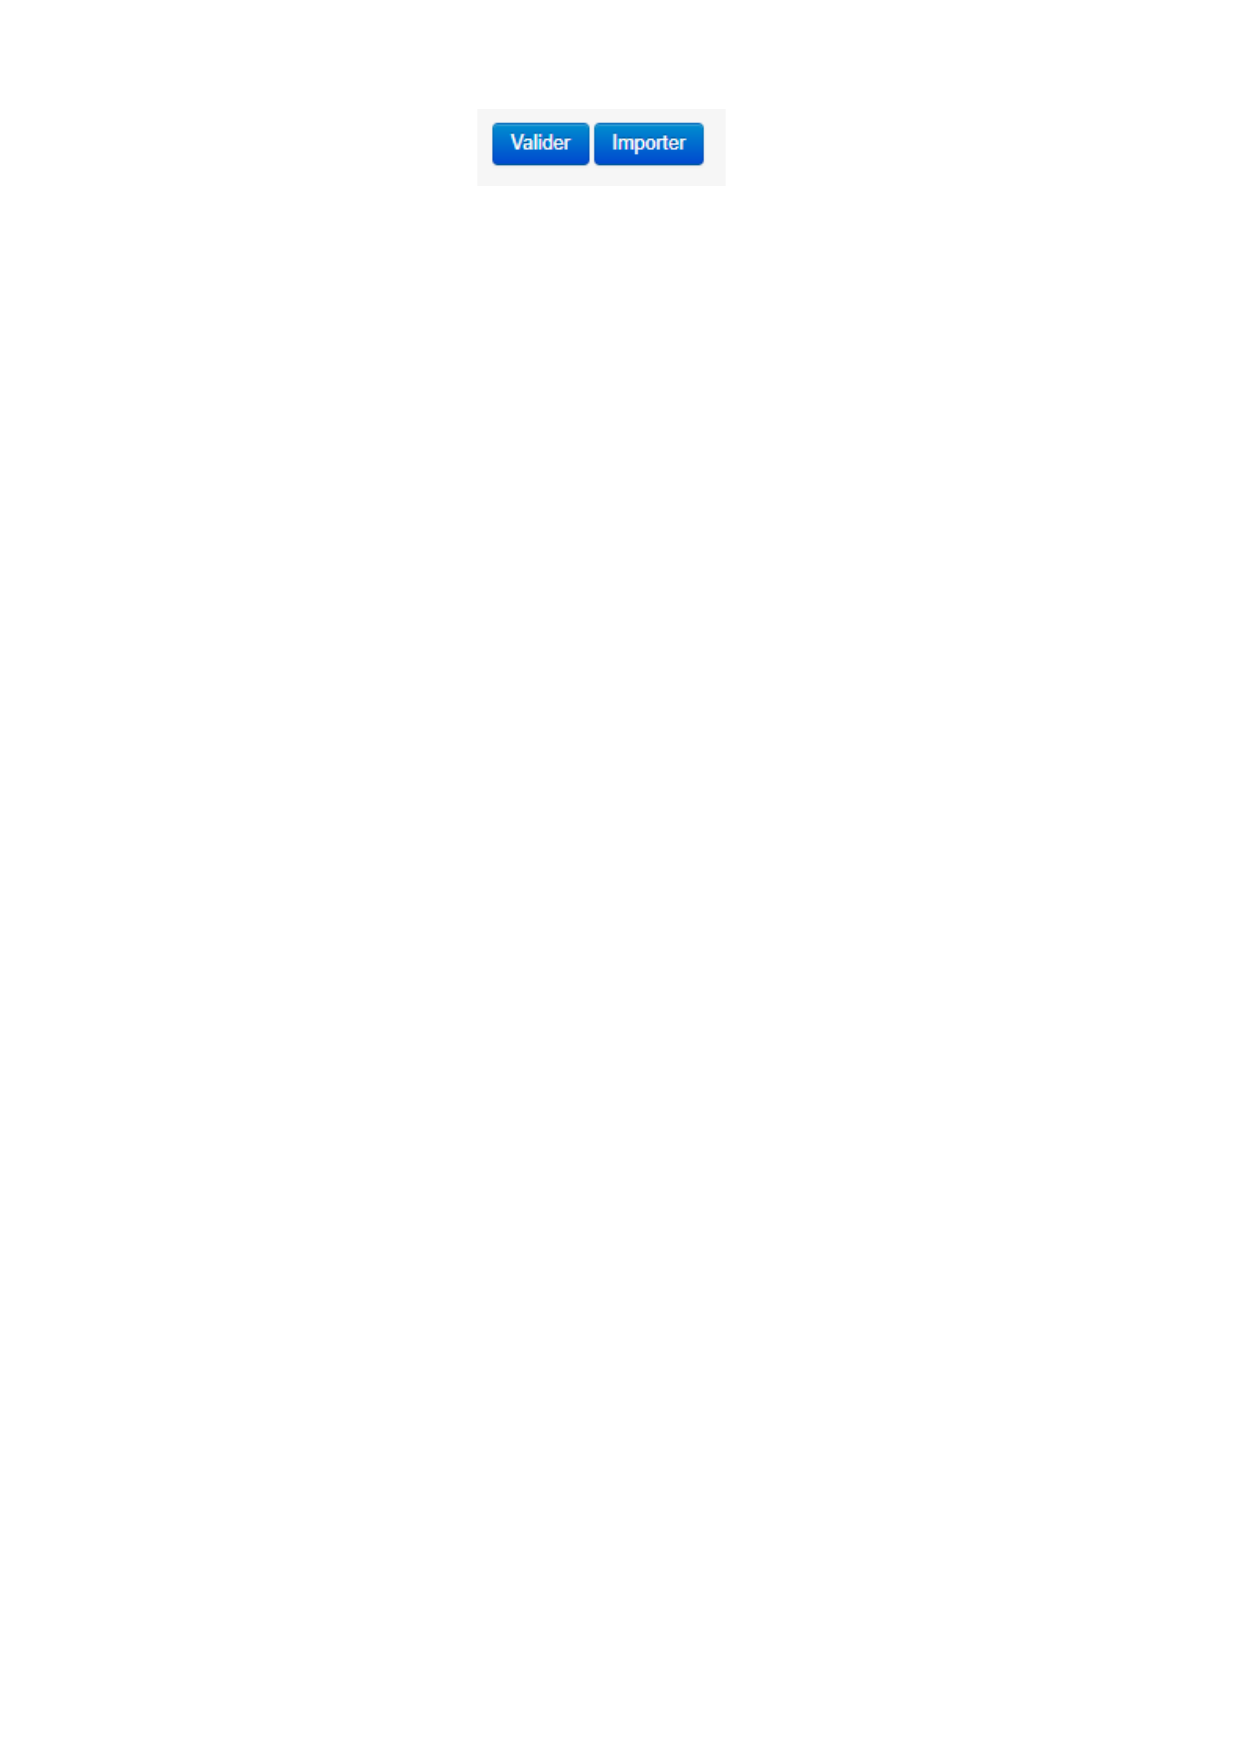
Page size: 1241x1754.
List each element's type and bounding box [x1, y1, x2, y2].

picture [477, 109, 726, 186]
